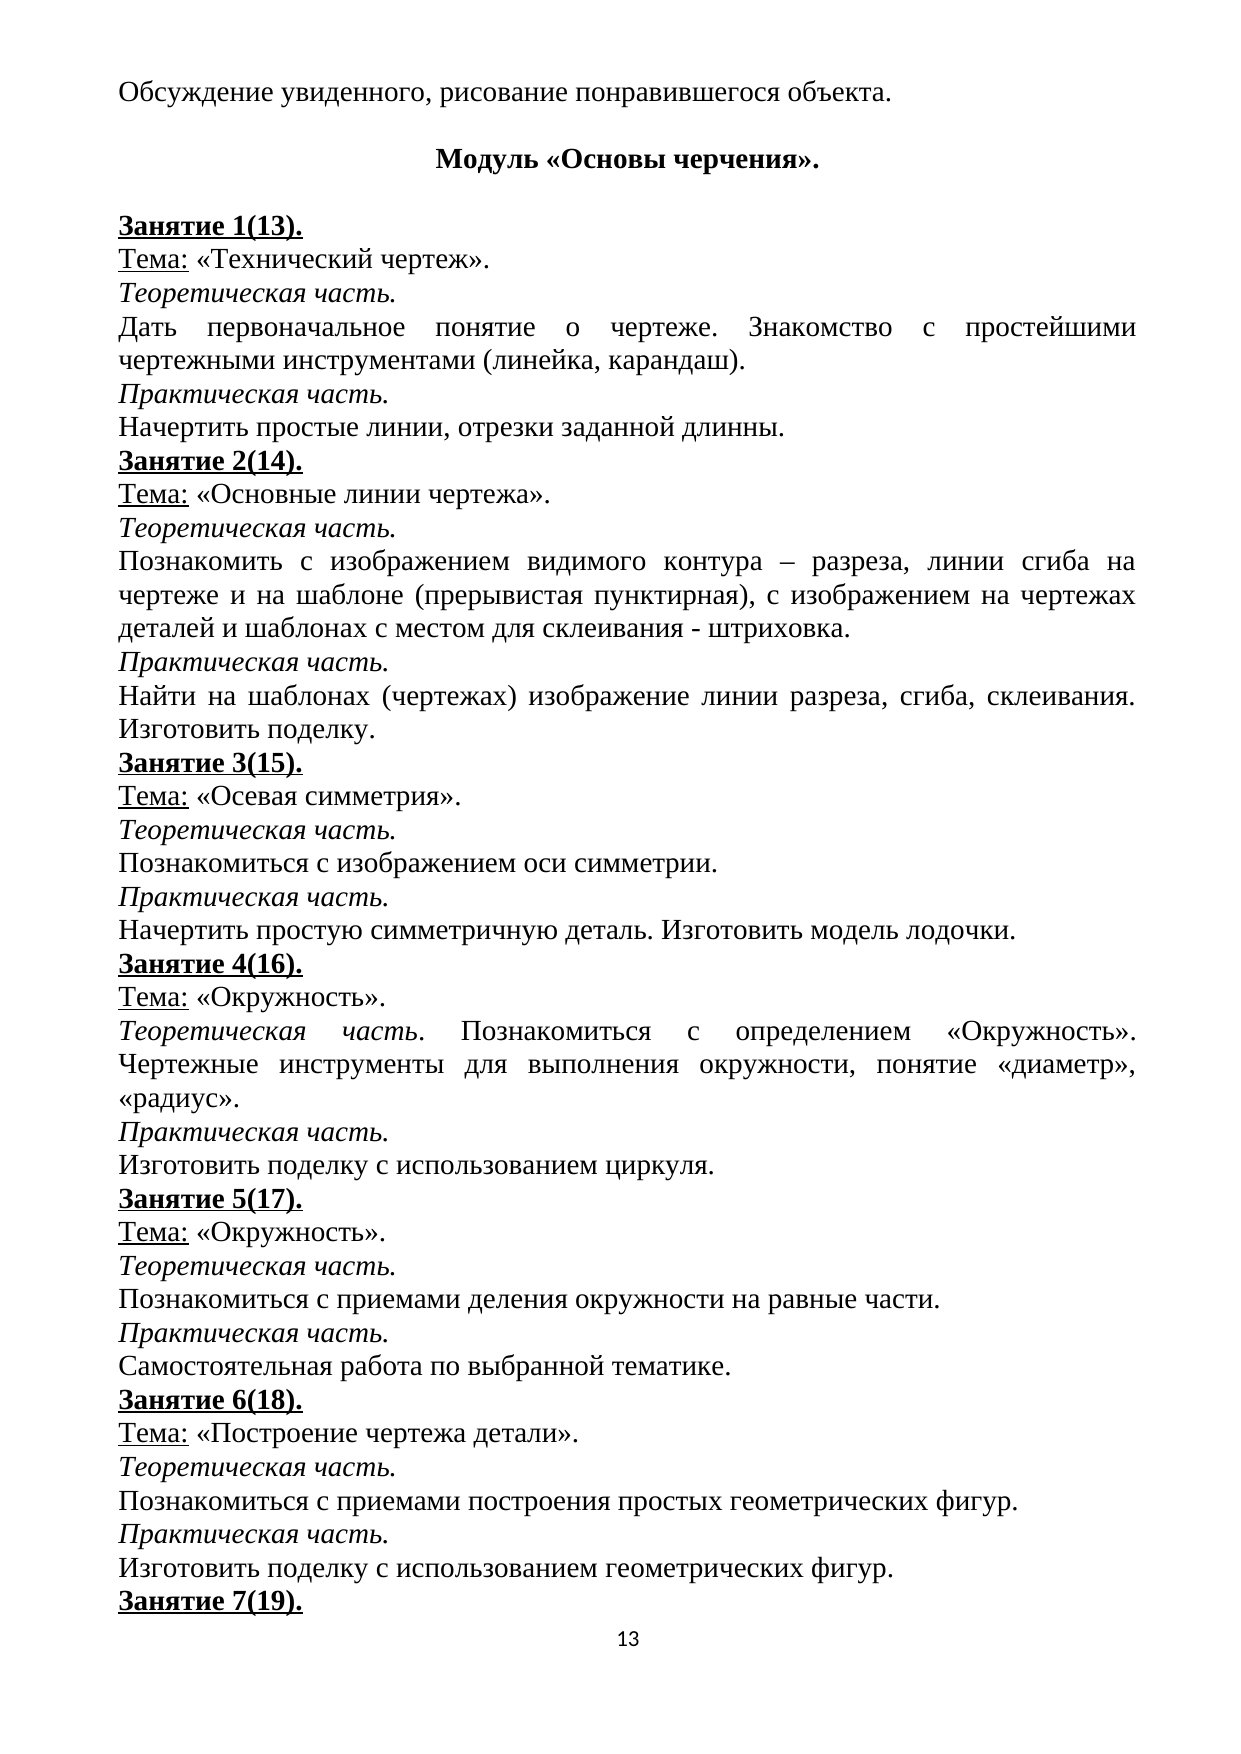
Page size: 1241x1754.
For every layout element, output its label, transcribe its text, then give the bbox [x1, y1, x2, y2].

text Познакомить с изображением видимого контура – разреза, линии сгиба на чертеже и на шаблоне (прерывистая пунктирная), с изображением на чертежах деталей и шаблонах с местом для склеивания - штриховка. [118, 543, 1137, 644]
text Занятие 6(18). [118, 1382, 1137, 1416]
text Познакомиться с приемами деления окружности на равные части. [118, 1281, 1137, 1315]
text Теоретическая часть. [118, 510, 1137, 543]
text Обсуждение увиденного, рисование понравившегося объекта. [118, 74, 1137, 107]
text Практическая часть. [118, 644, 1137, 678]
text Практическая часть. [118, 1516, 1137, 1550]
text Тема: «Технический чертеж». [118, 242, 1137, 275]
text Тема: «Осевая симметрия». [118, 778, 1137, 812]
text Занятие 4(16). [118, 946, 1137, 979]
text Практическая часть. [118, 1315, 1137, 1348]
text Найти на шаблонах (чертежах) изображение линии разреза, сгиба, склеивания. Изготовить поделку. [118, 678, 1137, 745]
text Тема: «Окружность». [118, 1214, 1137, 1248]
text Модуль «Основы черчения». [118, 141, 1137, 174]
text Познакомиться с приемами построения простых геометрических фигур. [118, 1483, 1137, 1516]
text Теоретическая часть. [118, 1449, 1137, 1483]
text Теоретическая часть. [118, 1248, 1137, 1281]
text Дать первоначальное понятие о чертеже. Знакомство с простейшими чертежными инструментами (линейка, карандаш). [118, 309, 1137, 376]
text Практическая часть. [118, 376, 1137, 409]
text Занятие 5(17). [118, 1181, 1137, 1214]
text Занятие 3(15). [118, 745, 1137, 778]
text Практическая часть. [118, 879, 1137, 912]
text Занятие 7(19). [118, 1583, 1137, 1617]
text Изготовить поделку с использованием циркуля. [118, 1147, 1137, 1181]
text Тема: «Основные линии чертежа». [118, 476, 1137, 510]
text Занятие 2(14). [118, 443, 1137, 476]
text Теоретическая часть. [118, 812, 1137, 845]
text Практическая часть. [118, 1114, 1137, 1147]
text Самостоятельная работа по выбранной тематике. [118, 1348, 1137, 1382]
text Теоретическая часть. Познакомиться с определением «Окружность». Чертежные инструменты для выполнения окружности, понятие «диаметр», «радиус». [118, 1013, 1137, 1114]
text Изготовить поделку с использованием геометрических фигур. [118, 1550, 1137, 1583]
text Занятие 1(13). [118, 208, 1137, 242]
text Тема: «Построение чертежа детали». [118, 1416, 1137, 1449]
text Начертить простые линии, отрезки заданной длинны. [118, 409, 1137, 443]
text Познакомиться с изображением оси симметрии. [118, 845, 1137, 879]
text Тема: «Окружность». [118, 979, 1137, 1013]
text Начертить простую симметричную деталь. Изготовить модель лодочки. [118, 912, 1137, 946]
text Теоретическая часть. [118, 275, 1137, 309]
